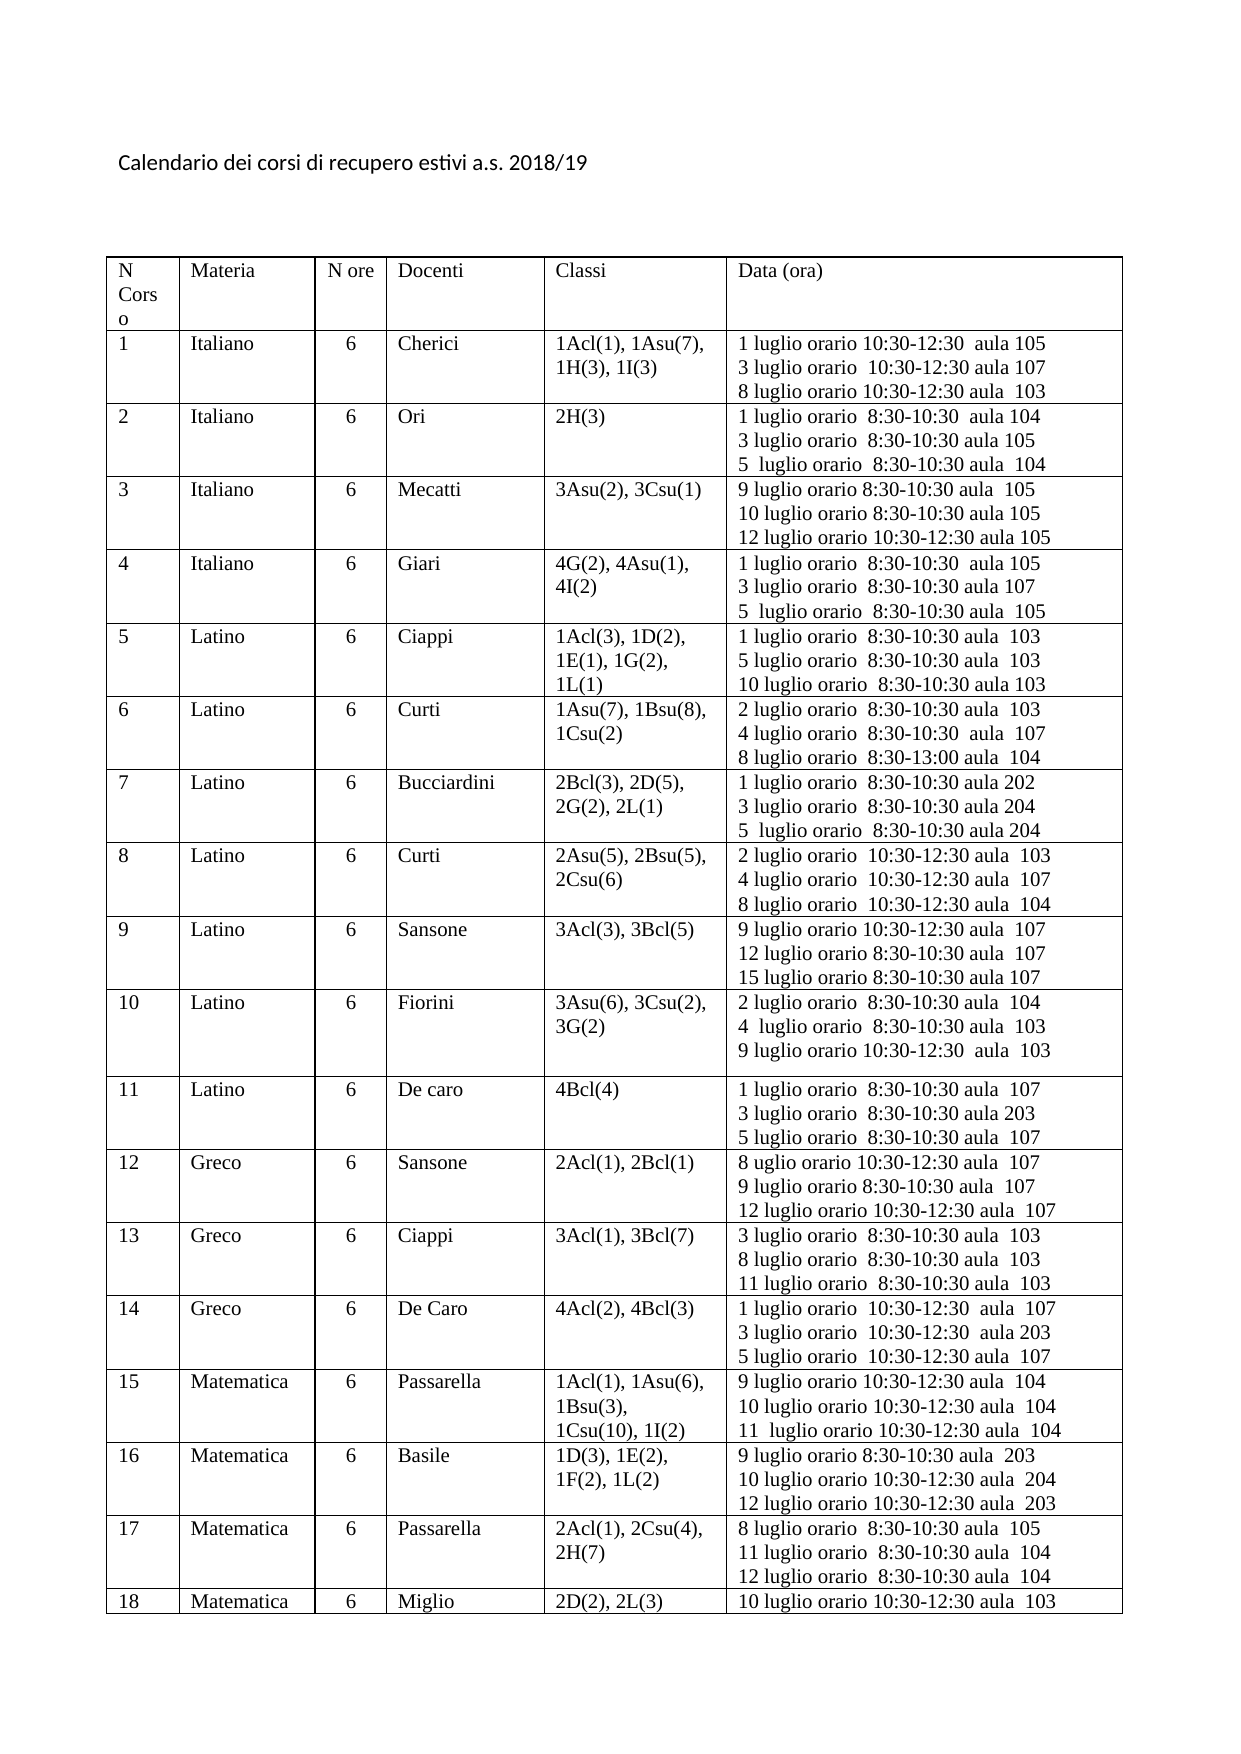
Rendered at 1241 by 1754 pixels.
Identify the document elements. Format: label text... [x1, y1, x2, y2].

table_cell Fiorini [387, 990, 544, 1076]
table_cell 4G(2), 4Asu(1), 4I(2) [545, 550, 726, 623]
table_header Classi [545, 258, 726, 330]
table_cell Sansone [387, 1150, 544, 1222]
table_cell Greco [180, 1296, 314, 1368]
table_cell 17 [107, 1516, 179, 1588]
table_cell 6 [316, 550, 386, 623]
table_cell 1 luglio orario 8:30-10:30 aula 104 3 luglio orario 8:30-10:30 aula 105 5 luglio orario 8:30-10:30 aula 104 [727, 404, 1122, 476]
table_cell Matematica [180, 1370, 314, 1442]
table_cell 6 [316, 1077, 386, 1149]
table_cell Matematica [180, 1516, 314, 1588]
table_cell 1Acl(1), 1Asu(6), 1Bsu(3), 1Csu(10), 1I(2) [545, 1370, 726, 1442]
table_cell 6 [316, 404, 386, 476]
table_cell 1 [107, 331, 179, 403]
table_cell 9 luglio orario 10:30-12:30 aula 107 12 luglio orario 8:30-10:30 aula 107 15 luglio orario 8:30-10:30 aula 107 [727, 917, 1122, 989]
table_cell Latino [180, 697, 314, 769]
table_cell 3Acl(1), 3Bcl(7) [545, 1223, 726, 1295]
table_cell 3Acl(3), 3Bcl(5) [545, 917, 726, 989]
table_cell Italiano [180, 477, 314, 549]
table_cell 1 luglio orario 8:30-10:30 aula 202 3 luglio orario 8:30-10:30 aula 204 5 luglio orario 8:30-10:30 aula 204 [727, 770, 1122, 842]
table_cell 1Acl(1), 1Asu(7), 1H(3), 1I(3) [545, 331, 726, 403]
table_cell 14 [107, 1296, 179, 1368]
table_cell De Caro [387, 1296, 544, 1368]
table_cell 18 [107, 1589, 179, 1613]
table_cell 6 [316, 843, 386, 916]
table_cell 16 [107, 1443, 179, 1515]
text Calendario dei corsi di recupero estivi a.s. 2018/19 [118, 148, 1122, 176]
table_header Data (ora) [727, 258, 1122, 330]
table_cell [727, 1589, 1122, 1613]
table_cell Ori [387, 404, 544, 476]
table_cell Sansone [387, 917, 544, 989]
table_cell 2Asu(5), 2Bsu(5), 2Csu(6) [545, 843, 726, 916]
table_cell Latino [180, 917, 314, 989]
table_cell 6 [107, 697, 179, 769]
table_cell 6 [316, 1443, 386, 1515]
table_cell Basile [387, 1443, 544, 1515]
table_cell Latino [180, 770, 314, 842]
table_cell 8 luglio orario 8:30-10:30 aula 105 11 luglio orario 8:30-10:30 aula 104 12 luglio orario 8:30-10:30 aula 104 [727, 1516, 1122, 1588]
table_cell 3 [107, 477, 179, 549]
table_cell 6 [316, 1150, 386, 1222]
table_cell 6 [316, 917, 386, 989]
table_cell 6 [316, 1296, 386, 1368]
table_header N Corso [107, 258, 179, 330]
table_cell 6 [316, 1370, 386, 1442]
table_cell 6 [316, 624, 386, 696]
table_header N ore [316, 258, 386, 330]
table_cell Latino [180, 990, 314, 1076]
table_cell 8 [107, 843, 179, 916]
table_cell 12 [107, 1150, 179, 1222]
table_cell 1 luglio orario 8:30-10:30 aula 105 3 luglio orario 8:30-10:30 aula 107 5 luglio orario 8:30-10:30 aula 105 [727, 550, 1122, 623]
table_cell 8 uglio orario 10:30-12:30 aula 107 9 luglio orario 8:30-10:30 aula 107 12 luglio orario 10:30-12:30 aula 107 [727, 1150, 1122, 1222]
table_cell 2 [107, 404, 179, 476]
table_cell 1D(3), 1E(2), 1F(2), 1L(2) [545, 1443, 726, 1515]
table_cell 2 luglio orario 8:30-10:30 aula 103 4 luglio orario 8:30-10:30 aula 107 8 luglio orario 8:30-13:00 aula 104 [727, 697, 1122, 769]
table_cell 3Asu(6), 3Csu(2), 3G(2) [545, 990, 726, 1076]
table_cell 9 luglio orario 8:30-10:30 aula 203 10 luglio orario 10:30-12:30 aula 204 12 luglio orario 10:30-12:30 aula 203 [727, 1443, 1122, 1515]
table_header Docenti [387, 258, 544, 330]
table_cell 7 [107, 770, 179, 842]
table_cell Italiano [180, 331, 314, 403]
table_cell 6 [316, 1516, 386, 1588]
table_cell 9 luglio orario 10:30-12:30 aula 104 10 luglio orario 10:30-12:30 aula 104 11 luglio orario 10:30-12:30 aula 104 [727, 1370, 1122, 1442]
table_cell 6 [316, 1589, 386, 1613]
table_cell 9 luglio orario 8:30-10:30 aula 105 10 luglio orario 8:30-10:30 aula 105 12 luglio orario 10:30-12:30 aula 105 [727, 477, 1122, 549]
table_cell 4 [107, 550, 179, 623]
table_cell 2D(2), 2L(3) [545, 1589, 726, 1613]
table_header Materia [180, 258, 314, 330]
table_cell 2Bcl(3), 2D(5), 2G(2), 2L(1) [545, 770, 726, 842]
table_cell 2 luglio orario 10:30-12:30 aula 103 4 luglio orario 10:30-12:30 aula 107 8 luglio orario 10:30-12:30 aula 104 [727, 843, 1122, 916]
table_cell Matematica [180, 1443, 314, 1515]
table_cell Latino [180, 624, 314, 696]
table_cell Italiano [180, 550, 314, 623]
table_cell 2Acl(1), 2Bcl(1) [545, 1150, 726, 1222]
table_cell 6 [316, 697, 386, 769]
table_cell 10 [107, 990, 179, 1076]
table_cell 5 [107, 624, 179, 696]
table_cell 9 [107, 917, 179, 989]
table_cell 1 luglio orario 8:30-10:30 aula 107 3 luglio orario 8:30-10:30 aula 203 5 luglio orario 8:30-10:30 aula 107 [727, 1077, 1122, 1149]
table_cell Giari [387, 550, 544, 623]
table_cell 2 luglio orario 8:30-10:30 aula 104 4 luglio orario 8:30-10:30 aula 103 9 luglio orario 10:30-12:30 aula 103 [727, 990, 1122, 1076]
table_cell 6 [316, 770, 386, 842]
table_cell Mecatti [387, 477, 544, 549]
table_cell 2Acl(1), 2Csu(4), 2H(7) [545, 1516, 726, 1588]
table_cell Passarella [387, 1370, 544, 1442]
table_cell Curti [387, 843, 544, 916]
table_cell 6 [316, 1223, 386, 1295]
table_cell Miglio [387, 1589, 544, 1613]
table_cell Ciappi [387, 1223, 544, 1295]
table_cell 1Acl(3), 1D(2), 1E(1), 1G(2), 1L(1) [545, 624, 726, 696]
table_cell Passarella [387, 1516, 544, 1588]
table_cell Greco [180, 1223, 314, 1295]
table_cell 1 luglio orario 10:30-12:30 aula 105 3 luglio orario 10:30-12:30 aula 107 8 luglio orario 10:30-12:30 aula 103 [727, 331, 1122, 403]
table_cell Greco [180, 1150, 314, 1222]
table_cell 1 luglio orario 10:30-12:30 aula 107 3 luglio orario 10:30-12:30 aula 203 5 luglio orario 10:30-12:30 aula 107 [727, 1296, 1122, 1368]
table_cell Latino [180, 843, 314, 916]
table_cell Matematica [180, 1589, 314, 1613]
table_cell 4Acl(2), 4Bcl(3) [545, 1296, 726, 1368]
table_cell Bucciardini [387, 770, 544, 842]
table_cell Curti [387, 697, 544, 769]
table_cell 6 [316, 990, 386, 1076]
table_cell Latino [180, 1077, 314, 1149]
table_cell 11 [107, 1077, 179, 1149]
table_cell Italiano [180, 404, 314, 476]
table_cell 2H(3) [545, 404, 726, 476]
table_cell 1Asu(7), 1Bsu(8), 1Csu(2) [545, 697, 726, 769]
table_cell De caro [387, 1077, 544, 1149]
table_cell 15 [107, 1370, 179, 1442]
table_cell 3Asu(2), 3Csu(1) [545, 477, 726, 549]
table_cell 4Bcl(4) [545, 1077, 726, 1149]
table_cell 6 [316, 331, 386, 403]
table_cell 1 luglio orario 8:30-10:30 aula 103 5 luglio orario 8:30-10:30 aula 103 10 luglio orario 8:30-10:30 aula 103 [727, 624, 1122, 696]
table_cell Ciappi [387, 624, 544, 696]
table_cell 3 luglio orario 8:30-10:30 aula 103 8 luglio orario 8:30-10:30 aula 103 11 luglio orario 8:30-10:30 aula 103 [727, 1223, 1122, 1295]
table_cell Cherici [387, 331, 544, 403]
table_cell 13 [107, 1223, 179, 1295]
table_cell 6 [316, 477, 386, 549]
